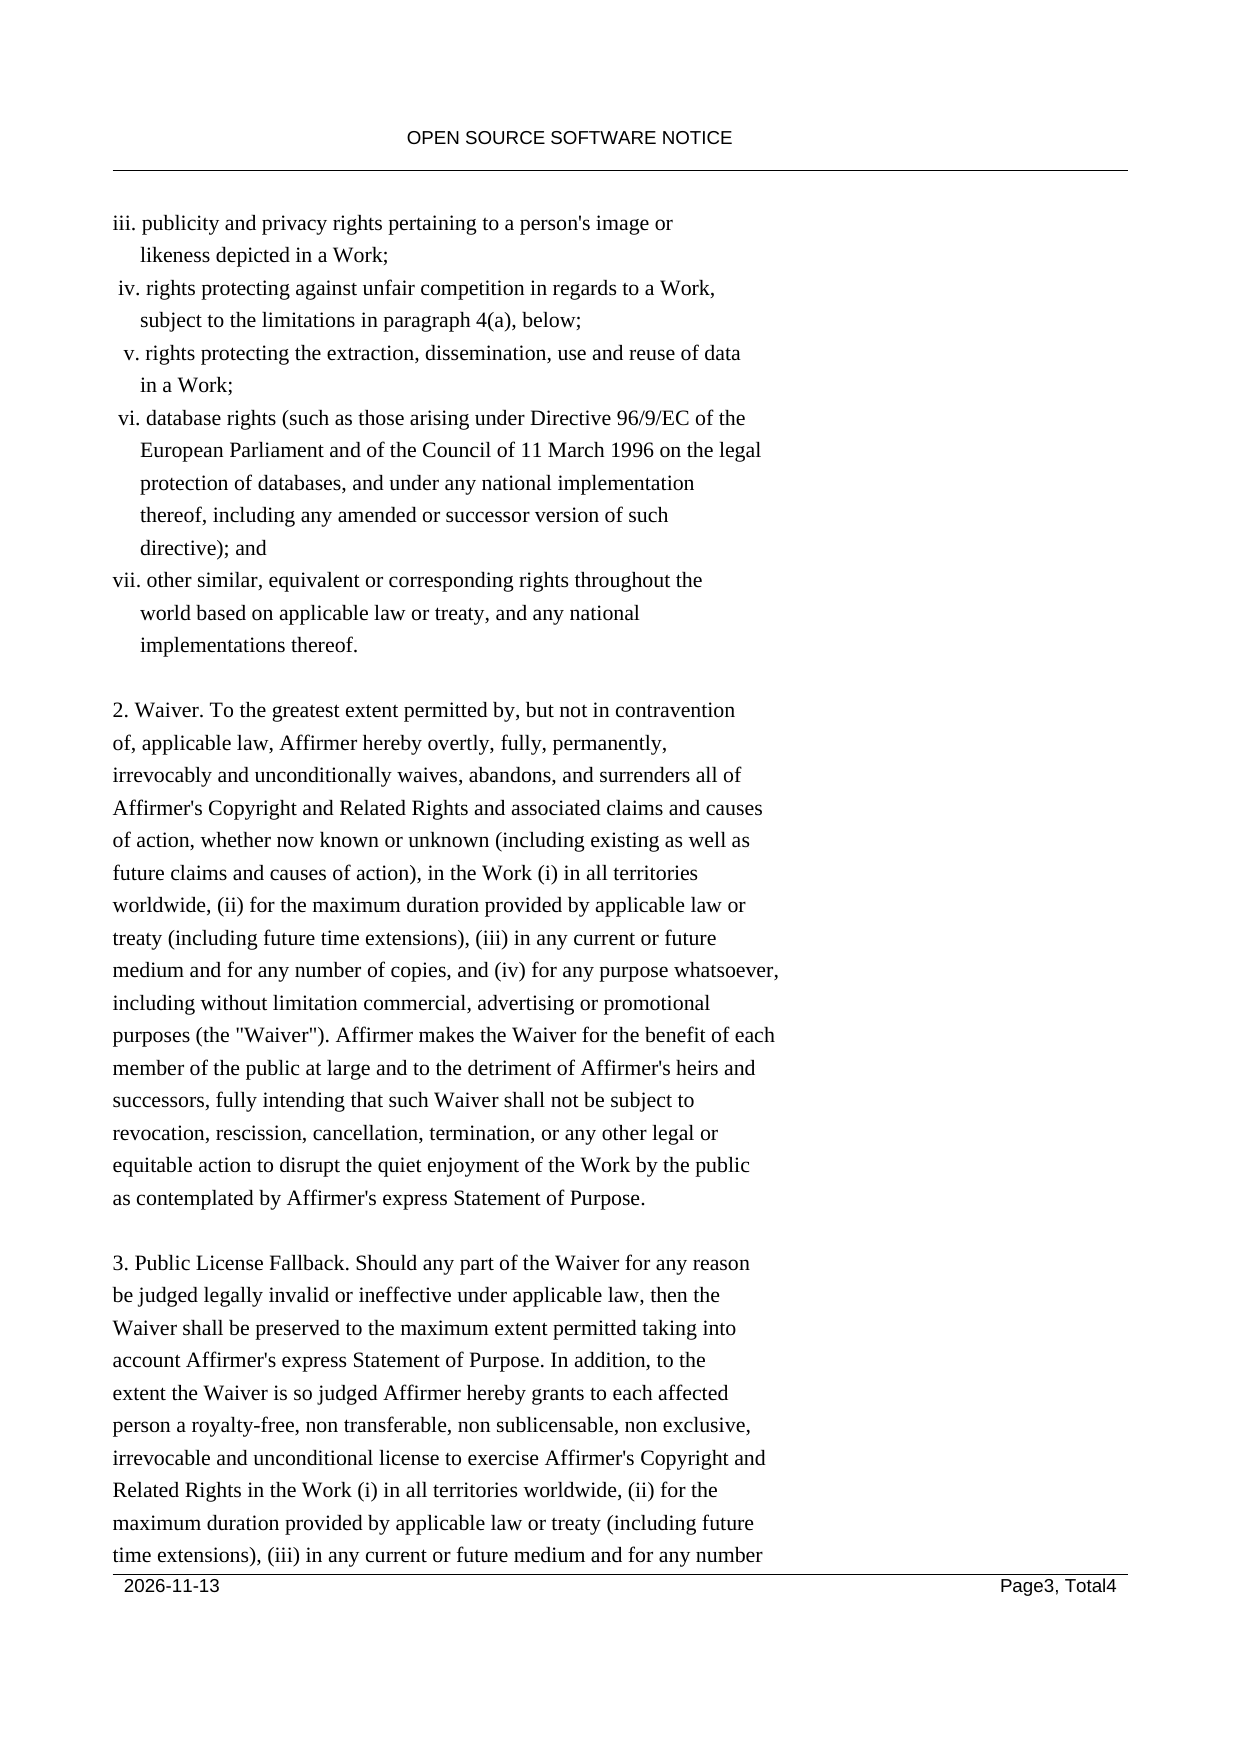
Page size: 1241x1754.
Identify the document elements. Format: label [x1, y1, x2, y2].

text [112, 206, 1128, 1571]
